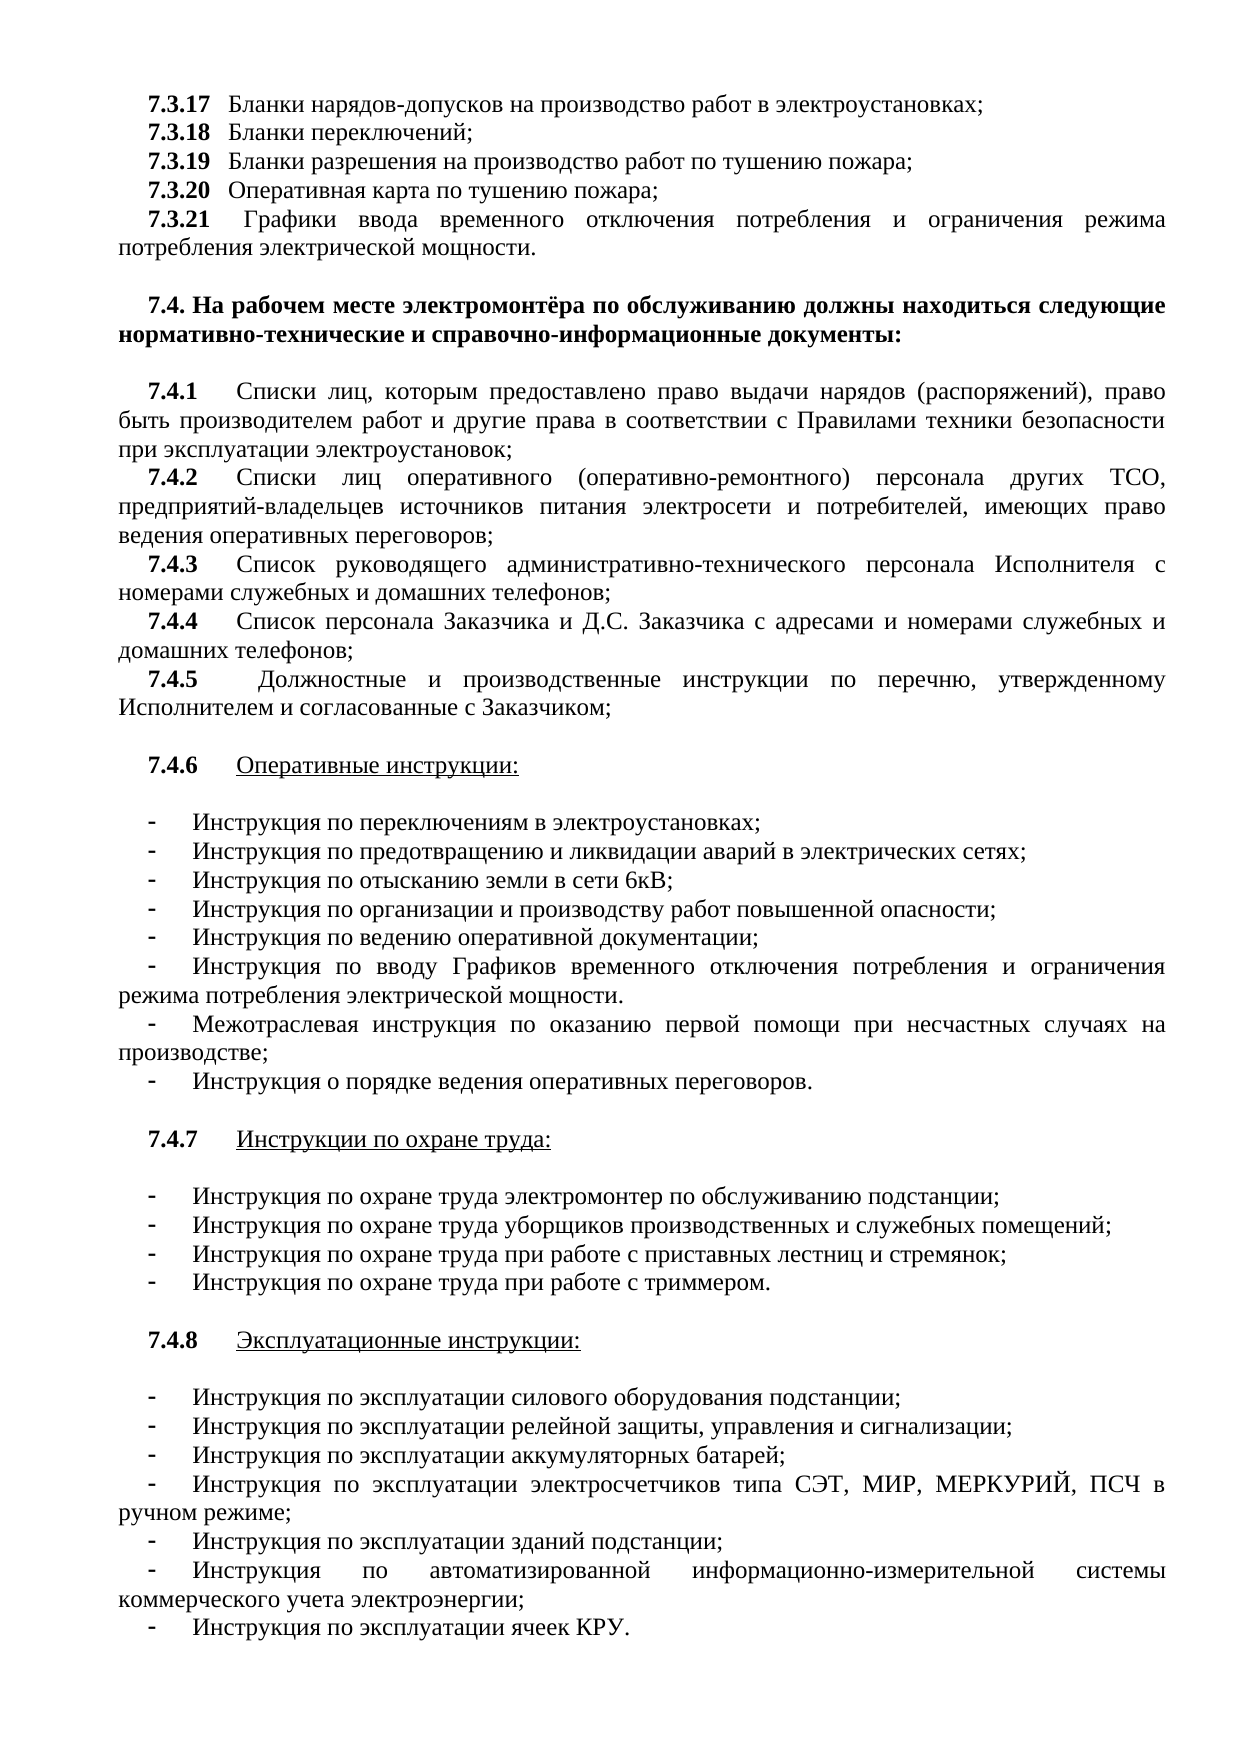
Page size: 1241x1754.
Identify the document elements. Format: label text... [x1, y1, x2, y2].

list Списки лиц оперативного (оперативно-ремонтного) персонала других ТСО, предприятий-владельцев источников питания электросети и потребителей, имеющих право ведения оперативных переговоров; [118, 462, 1167, 549]
list Должностные и производственные инструкции по перечню, утвержденному Исполнителем и согласованные с Заказчиком; [118, 664, 1167, 721]
list Списки лиц, которым предоставлено право выдачи нарядов (распоряжений), право быть производителем работ и другие права в соответствии с Правилами техники безопасности при эксплуатации электроустановок; [118, 376, 1167, 462]
list Инструкция по эксплуатации силового оборудования подстанции; [118, 1382, 1167, 1411]
list Список руководящего административно-технического персонала Исполнителя с номерами служебных и домашних телефонов; [118, 549, 1167, 606]
list Бланки переключений; [118, 117, 1167, 146]
list Список персонала Заказчика и Д.С. Заказчика с адресами и номерами служебных и домашних телефонов; [118, 606, 1167, 664]
list Инструкции по охране труда: [118, 1124, 1167, 1152]
list Инструкция по переключениям в электроустановках; [118, 807, 1167, 836]
list Инструкция о порядке ведения оперативных переговоров. [118, 1066, 1167, 1095]
list Эксплуатационные инструкции: [118, 1325, 1167, 1354]
list На рабочем месте электромонтёра по обслуживанию должны находиться следующие нормативно-технические и справочно-информационные документы: [118, 290, 1167, 347]
list Инструкция по эксплуатации релейной защиты, управления и сигнализации; [118, 1411, 1167, 1440]
list Инструкция по охране труда при работе с триммером. [118, 1267, 1167, 1296]
list Инструкция по охране труда электромонтер по обслуживанию подстанции; [118, 1181, 1167, 1210]
list Инструкция по автоматизированной информационно-измерительной системы коммерческого учета электроэнергии; [118, 1555, 1167, 1612]
list Инструкция по вводу Графиков временного отключения потребления и ограничения режима потребления электрической мощности. [118, 951, 1167, 1009]
list Инструкция по эксплуатации ячеек КРУ. [118, 1612, 1167, 1641]
list Инструкция по эксплуатации аккумуляторных батарей; [118, 1440, 1167, 1469]
list Инструкция по охране труда уборщиков производственных и служебных помещений; [118, 1210, 1167, 1239]
list Инструкция по ведению оперативной документации; [118, 922, 1167, 951]
list Инструкция по эксплуатации электросчетчиков типа СЭТ, МИР, МЕРКУРИЙ, ПСЧ в ручном режиме; [118, 1469, 1167, 1526]
list Бланки нарядов-допусков на производство работ в электроустановках; [118, 89, 1167, 117]
list Инструкция по организации и производству работ повышенной опасности; [118, 894, 1167, 922]
list Оперативные инструкции: [118, 750, 1167, 779]
list Межотраслевая инструкция по оказанию первой помощи при несчастных случаях на производстве; [118, 1009, 1167, 1066]
list Графики ввода временного отключения потребления и ограничения режима потребления электрической мощности. [118, 204, 1167, 261]
list Бланки разрешения на производство работ по тушению пожара; [118, 146, 1167, 175]
list Инструкция по эксплуатации зданий подстанции; [118, 1526, 1167, 1555]
list Инструкция по предотвращению и ликвидации аварий в электрических сетях; [118, 836, 1167, 865]
list Оперативная карта по тушению пожара; [118, 175, 1167, 204]
list Инструкция по охране труда при работе с приставных лестниц и стремянок; [118, 1239, 1167, 1267]
list Инструкция по отысканию земли в сети 6кВ; [118, 865, 1167, 894]
